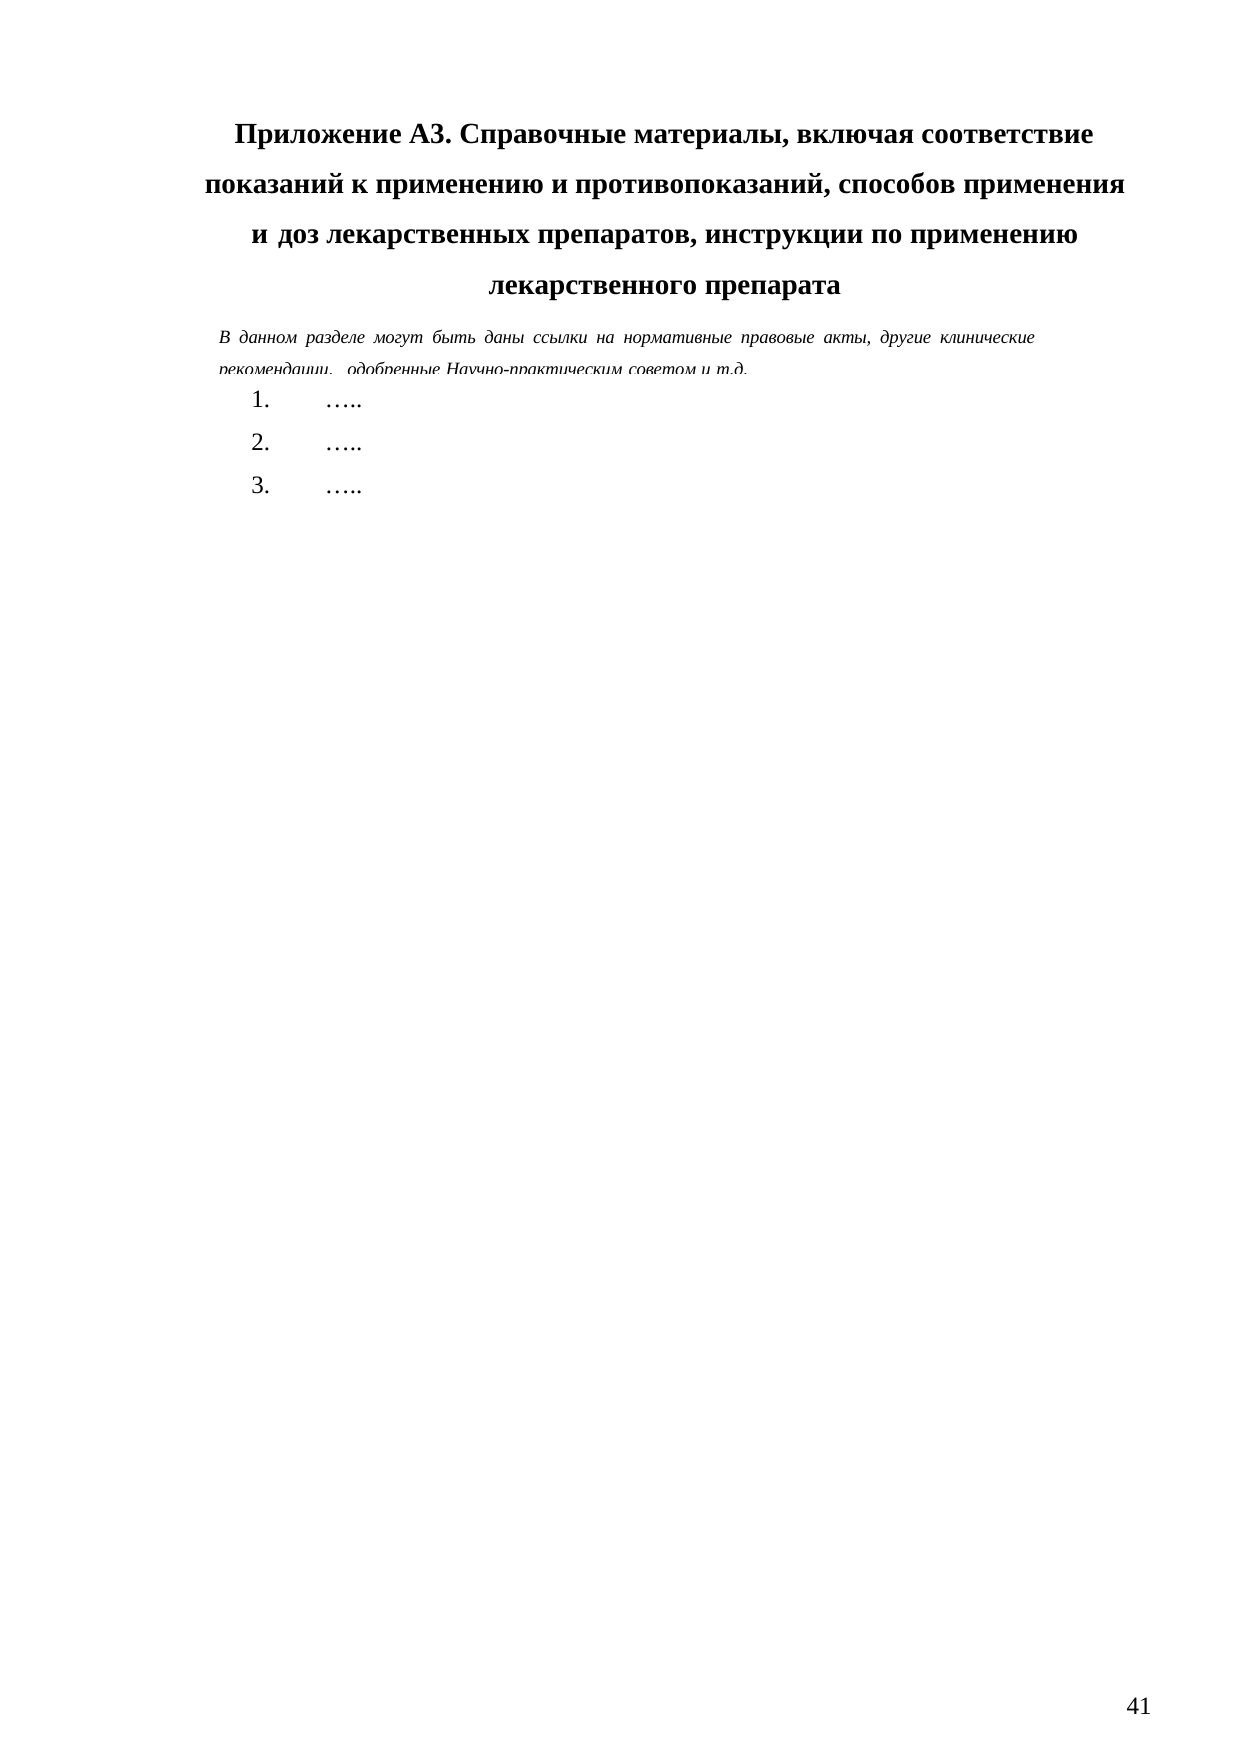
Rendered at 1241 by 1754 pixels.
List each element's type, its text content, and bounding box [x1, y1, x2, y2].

text 1. ….. [251, 384, 1163, 413]
text 2. ….. [251, 427, 1163, 456]
subtitle Приложение А3. Справочные материалы, включая соответствие показаний к применению и противопоказаний, способов применения и доз лекарственных препаратов, инструкции по применению лекарственного препарата [191, 116, 1137, 300]
text 3. ….. [251, 470, 1163, 499]
